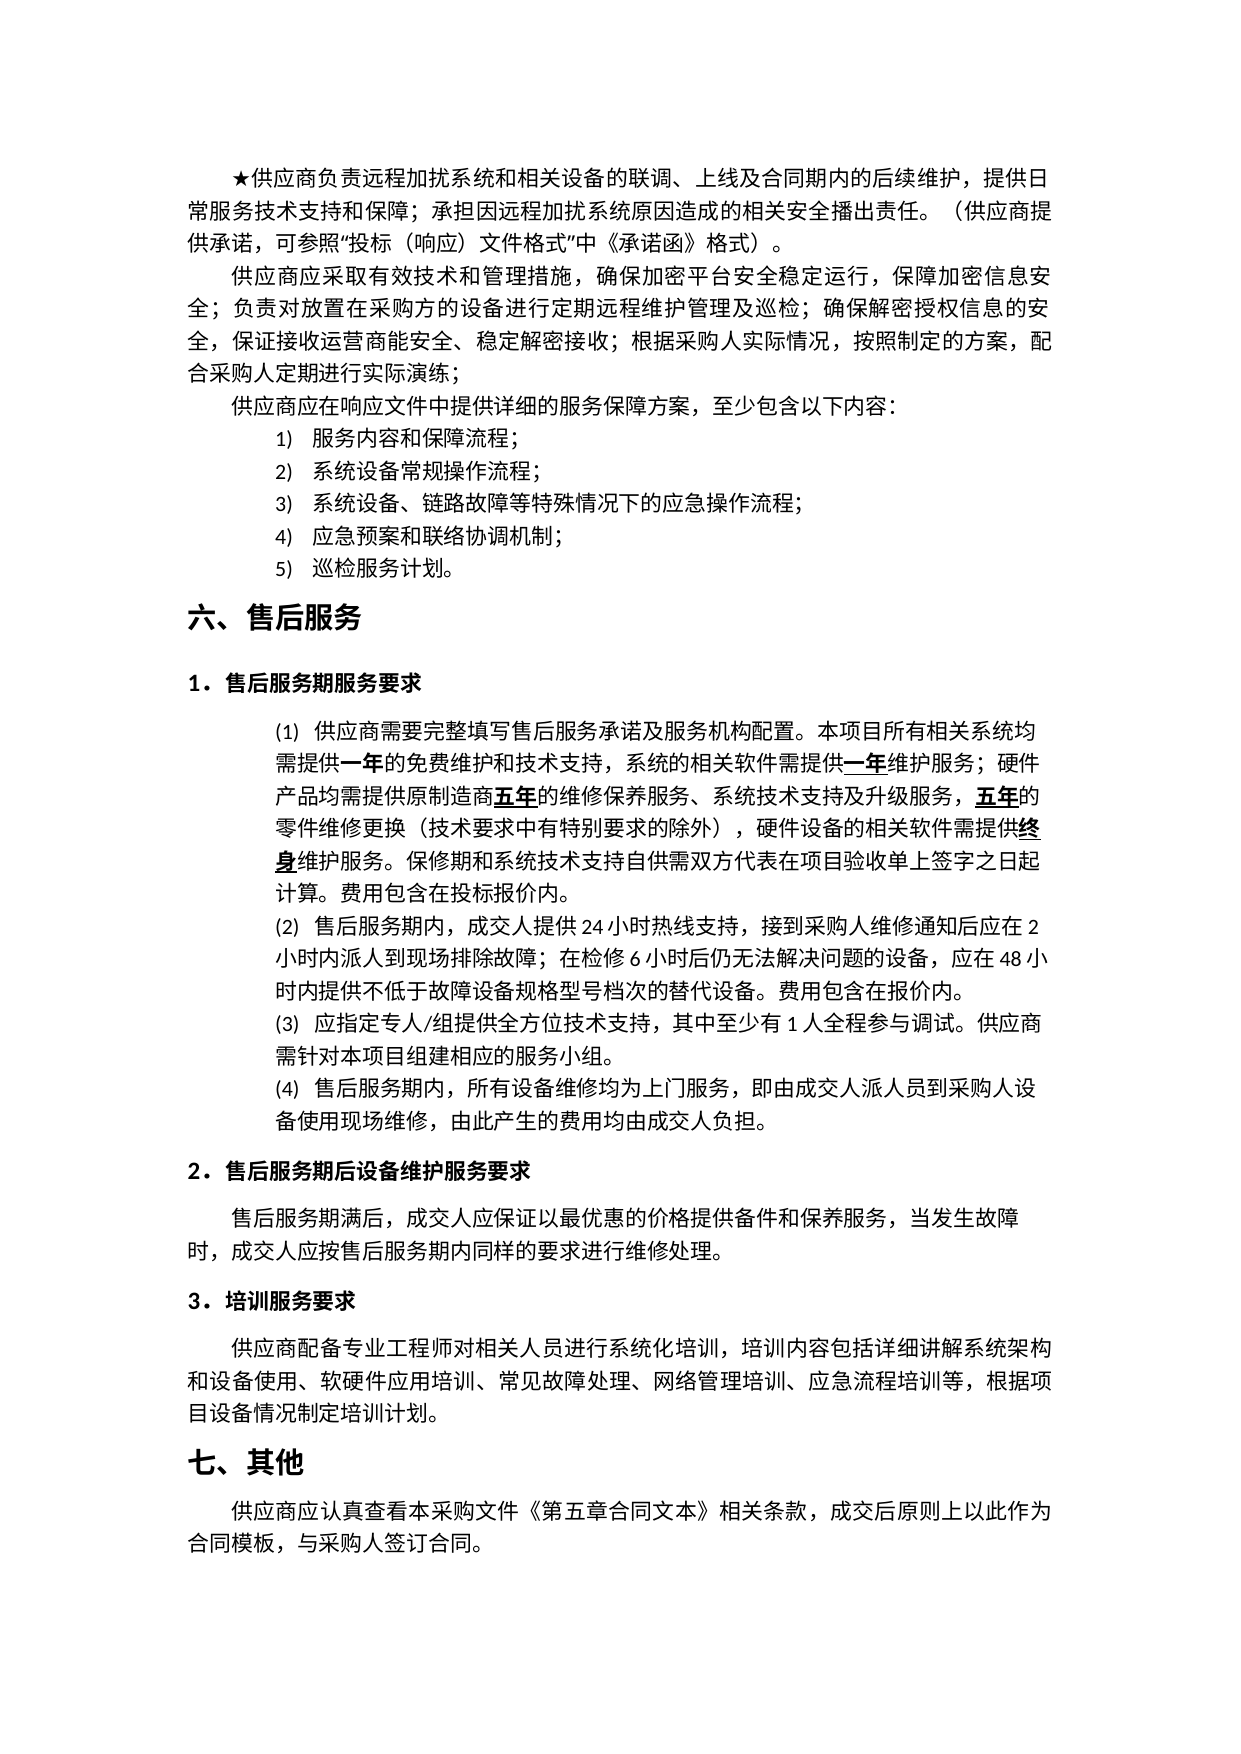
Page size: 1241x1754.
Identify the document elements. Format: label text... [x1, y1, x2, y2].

text 1．售后服务期服务要求 [187, 649, 1053, 714]
text 4) 应急预案和联络协调机制； [275, 519, 1053, 552]
text (2) 售后服务期内，成交人提供24小时热线支持，接到采购人维修通知后应在2小时内派人到现场排除故障；在检修6小时后仍无法解决问题的设备，应在48小时内提供不低于故障设备规格型号档次的替代设备。费用包含在报价内。 [275, 909, 1053, 1007]
text 3) 系统设备、链路故障等特殊情况下的应急操作流程； [275, 487, 1053, 519]
text 供应商应认真查看本采购文件《第五章合同文本》相关条款，成交后原则上以此作为合同模板，与采购人签订合同。 [187, 1494, 1053, 1559]
text (3) 应指定专人/组提供全方位技术支持，其中至少有1人全程参与调试。供应商需针对本项目组建相应的服务小组。 [275, 1007, 1053, 1072]
text 售后服务期满后，成交人应保证以最优惠的价格提供备件和保养服务，当发生故障时，成交人应按售后服务期内同样的要求进行维修处理。 [187, 1202, 1053, 1267]
text 供应商应采取有效技术和管理措施，确保加密平台安全稳定运行，保障加密信息安全；负责对放置在采购方的设备进行定期远程维护管理及巡检；确保解密授权信息的安全，保证接收运营商能安全、稳定解密接收；根据采购人实际情况，按照制定的方案，配合采购人定期进行实际演练； [187, 259, 1053, 389]
text 5) 巡检服务计划。 [187, 552, 1053, 584]
text 六、售后服务 [187, 584, 1053, 649]
text 供应商配备专业工程师对相关人员进行系统化培训，培训内容包括详细讲解系统架构和设备使用、软硬件应用培训、常见故障处理、网络管理培训、应急流程培训等，根据项目设备情况制定培训计划。 [187, 1332, 1053, 1429]
text 供应商应在响应文件中提供详细的服务保障方案，至少包含以下内容： [231, 389, 1053, 422]
text 1) 服务内容和保障流程； [275, 422, 1053, 454]
text 3．培训服务要求 [187, 1267, 1053, 1332]
text 2．售后服务期后设备维护服务要求 [187, 1137, 1053, 1202]
text ★供应商负责远程加扰系统和相关设备的联调、上线及合同期内的后续维护，提供日常服务技术支持和保障；承担因远程加扰系统原因造成的相关安全播出责任。（供应商提供承诺，可参照“投标（响应）文件格式”中《承诺函》格式）。 [187, 162, 1053, 259]
text (4) 售后服务期内，所有设备维修均为上门服务，即由成交人派人员到采购人设备使用现场维修，由此产生的费用均由成交人负担。 [275, 1072, 1053, 1137]
text 2) 系统设备常规操作流程； [275, 454, 1053, 487]
text (1) 供应商需要完整填写售后服务承诺及服务机构配置。本项目所有相关系统均需提供一年的免费维护和技术支持，系统的相关软件需提供一年维护服务；硬件产品均需提供原制造商五年的维修保养服务、系统技术支持及升级服务，五年的零件维修更换（技术要求中有特别要求的除外），硬件设备的相关软件需提供终身维护服务。保修期和系统技术支持自供需双方代表在项目验收单上签字之日起计算。费用包含在投标报价内。 [275, 714, 1053, 909]
text 七、其他 [187, 1429, 1053, 1494]
